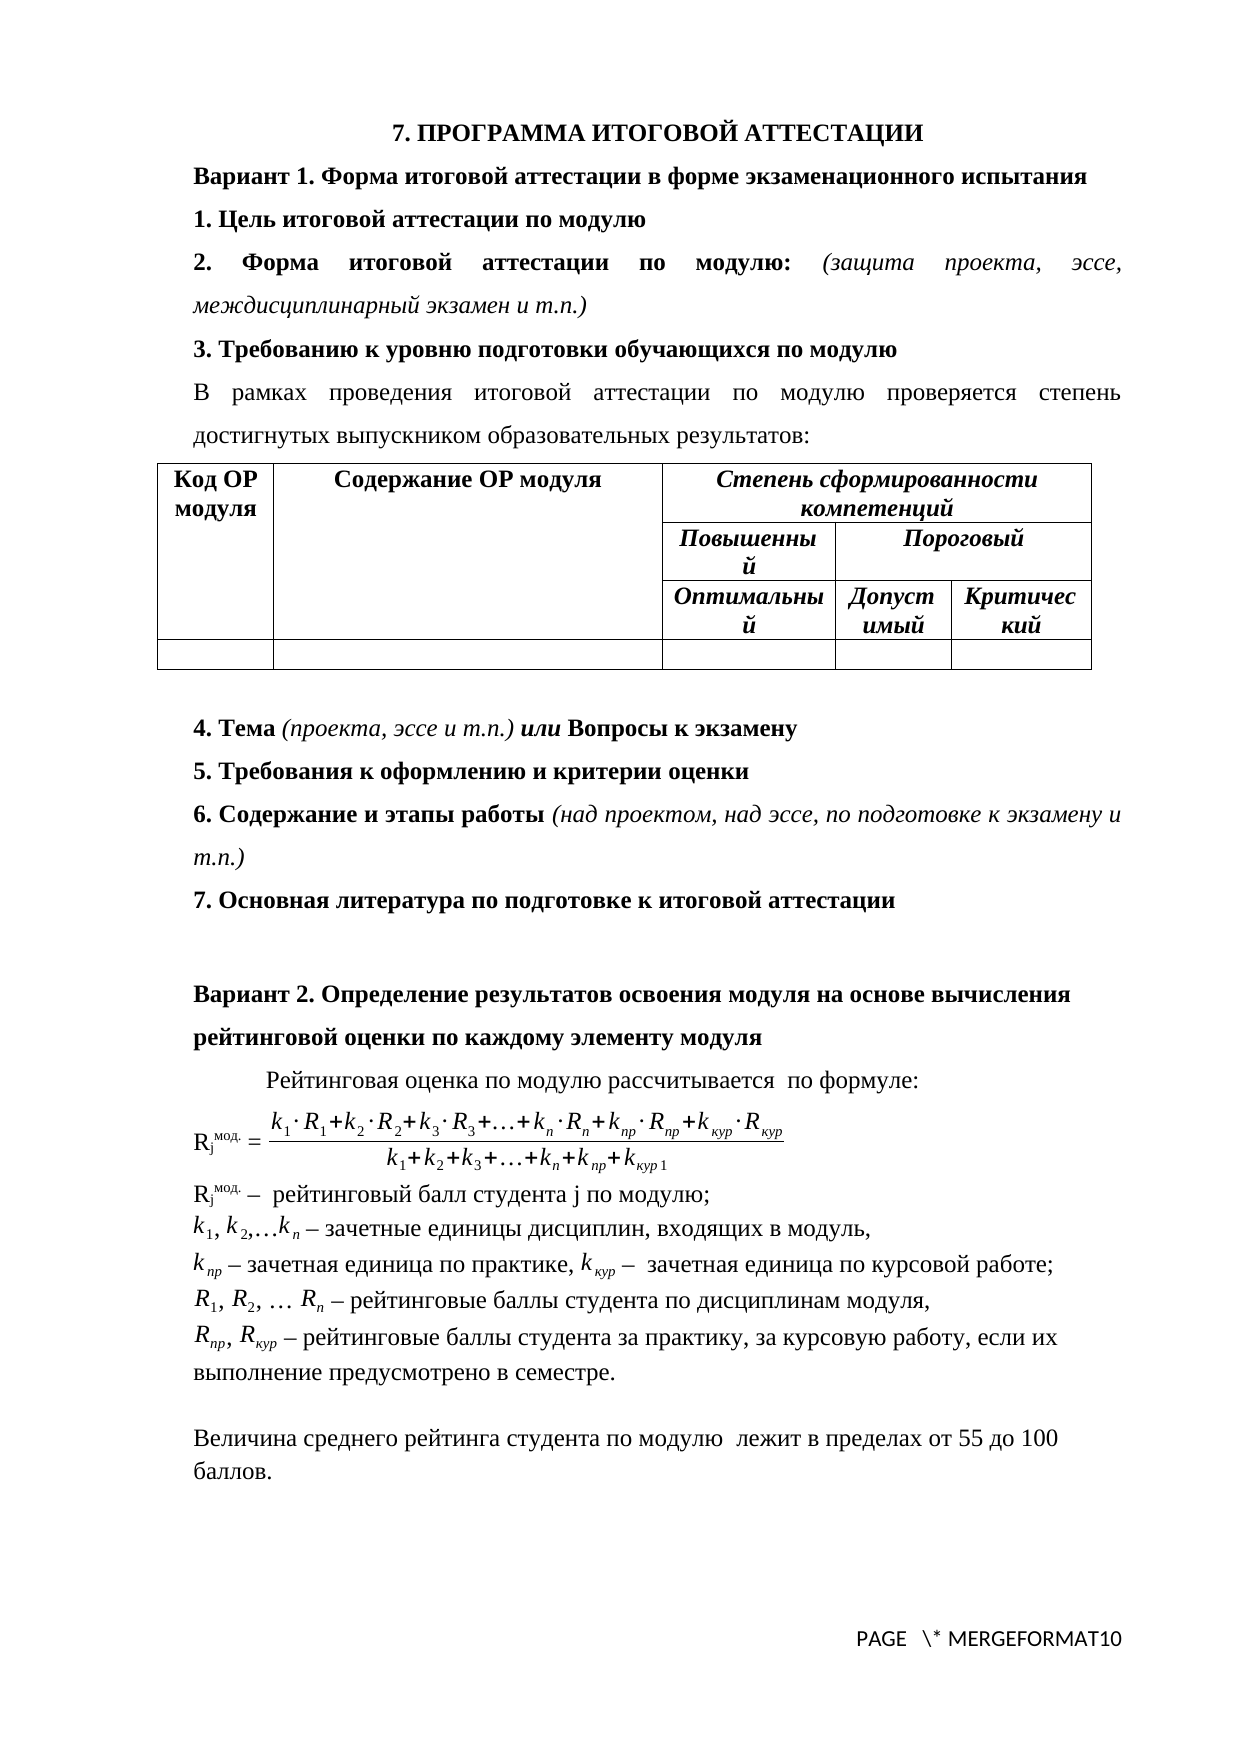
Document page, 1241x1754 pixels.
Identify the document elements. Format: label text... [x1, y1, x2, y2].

list В рамках проведения итоговой аттестации по модулю проверяется степень достигнутых выпускником образовательных результатов: [193, 377, 1122, 449]
list Rjмод. – рейтинговый балл студента j по модулю; [193, 1179, 1122, 1207]
list 7. ПРОГРАММА ИТОГОВОЙ АТТЕСТАЦИИ [193, 118, 1122, 147]
list Rjмод. = [193, 1108, 1122, 1174]
table_cell [158, 640, 273, 668]
table_header Код ОР модуля [158, 464, 273, 639]
list , – рейтинговые баллы студента за практику, за курсовую работу, если их выполнение предусмотрено в семестре. [193, 1320, 1122, 1385]
list – зачетная единица по практике, – зачетная единица по курсовой работе; [193, 1248, 1122, 1280]
list Величина среднего рейтинга студента по модулю лежит в пределах от 55 до 100 баллов. [193, 1423, 1122, 1484]
list Вариант 2. Определение результатов освоения модуля на основе вычисления рейтинговой оценки по каждому элементу модуля [193, 979, 1122, 1051]
table_cell [663, 640, 835, 668]
list 5. Требования к оформлению и критерии оценки [193, 756, 1122, 784]
list , , … – рейтинговые баллы студента по дисциплинам модуля, [193, 1284, 1122, 1316]
table_cell [836, 640, 951, 668]
table_cell Критический [952, 581, 1091, 639]
list 1. Цель итоговой аттестации по модулю [193, 204, 1122, 233]
table_header Степень сформированности компетенций [663, 464, 1091, 522]
table_cell Оптимальный [663, 581, 835, 639]
list 4. Тема (проекта, эссе и т.п.) или Вопросы к экзамену [193, 713, 1122, 741]
table_cell Допустимый [836, 581, 951, 639]
list , ,… – зачетные единицы дисциплин, входящих в модуль, [193, 1212, 1122, 1244]
list 7. Основная литература по подготовке к итоговой аттестации [193, 885, 1122, 914]
table_cell Пороговый [836, 523, 1091, 580]
list 3. Требованию к уровню подготовки обучающихся по модулю [193, 334, 1122, 362]
table_cell [274, 640, 662, 668]
table_cell [952, 640, 1091, 668]
list 6. Содержание и этапы работы (над проектом, над эссе, по подготовке к экзамену и т.п.) [193, 799, 1122, 871]
list 2. Форма итоговой аттестации по модулю: (защита проекта, эссе, междисциплинарный экзамен и т.п.) [193, 247, 1122, 319]
table_header Содержание ОР модуля [274, 464, 662, 639]
list Вариант 1. Форма итоговой аттестации в форме экзаменационного испытания [193, 161, 1122, 190]
list Рейтинговая оценка по модулю рассчитывается по формуле: [193, 1065, 1122, 1094]
table_cell Повышенный [663, 523, 835, 580]
